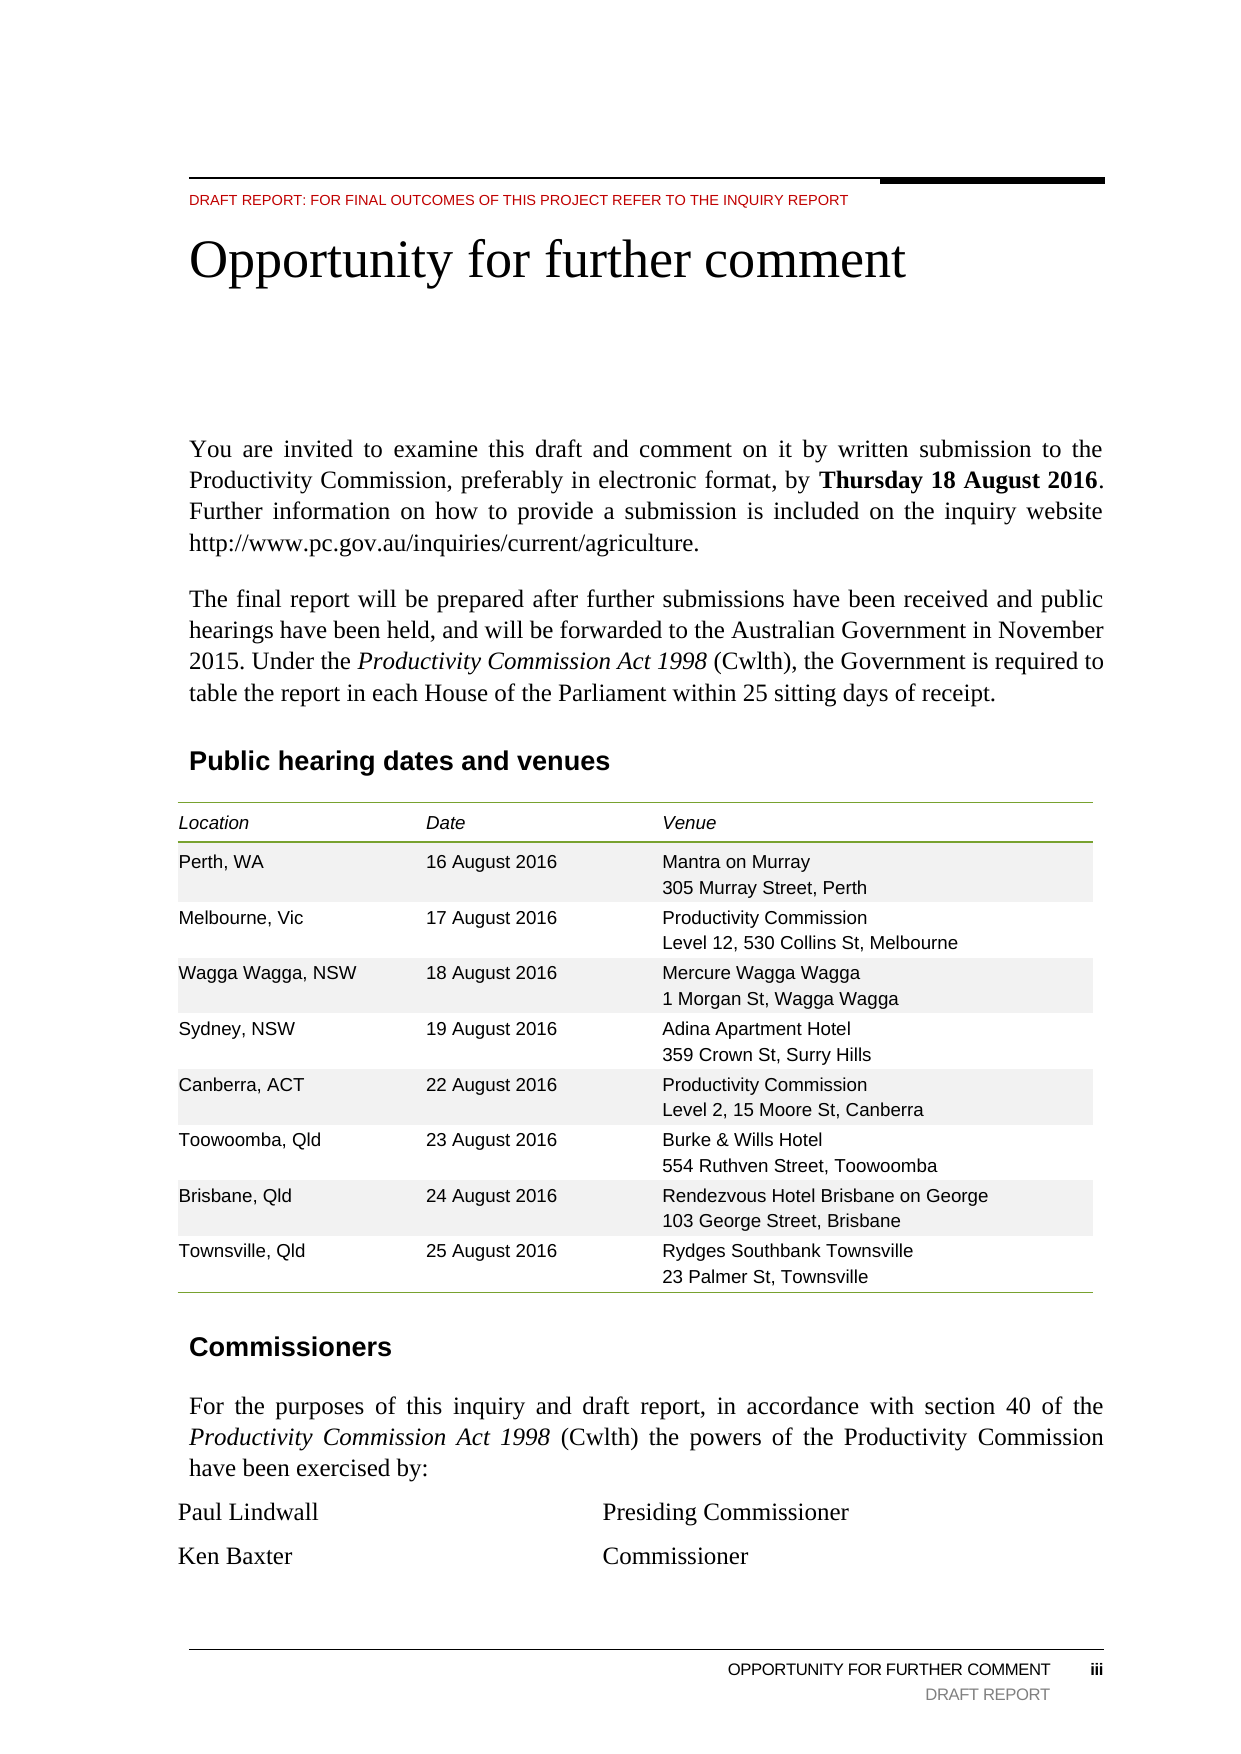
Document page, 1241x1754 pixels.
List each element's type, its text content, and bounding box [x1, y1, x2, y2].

table_cell Sydney, NSW [178, 1014, 414, 1069]
table_cell Melbourne, Vic [178, 902, 414, 958]
table_cell Burke & Wills Hotel 554 Ruthven Street, Toowoomba [650, 1125, 1093, 1180]
table_cell 16 August 2016 [414, 843, 650, 902]
table_cell 25 August 2016 [414, 1236, 650, 1292]
table_cell Rydges Southbank Townsville 23 Palmer St, Townsville [650, 1236, 1093, 1292]
table_cell Productivity Commission Level 2, 15 Moore St, Canberra [650, 1069, 1093, 1125]
table_cell Adina Apartment Hotel 359 Crown St, Surry Hills [650, 1014, 1093, 1069]
table_cell 18 August 2016 [414, 958, 650, 1013]
table_header Date [414, 803, 650, 841]
subtitle Public hearing dates and venues [189, 744, 1104, 777]
table_cell Perth, WA [178, 843, 414, 902]
table_cell 24 August 2016 [414, 1180, 650, 1236]
table_cell Toowoomba, Qld [178, 1125, 414, 1180]
table_cell 22 August 2016 [414, 1069, 650, 1125]
table_cell Brisbane, Qld [178, 1180, 414, 1236]
table_header Location [178, 803, 414, 841]
subtitle Opportunity for further comment [189, 227, 1104, 290]
text For the purposes of this inquiry and draft report, in accordance with section 40 of the Productivity Commission Act 1998 (Cwlth) the powers of the Productivity Commission have been exercised by: [189, 1388, 1104, 1482]
table_cell Canberra, ACT [178, 1069, 414, 1125]
table_cell Commissioner [591, 1526, 1093, 1570]
table_cell Ken Baxter [178, 1526, 591, 1570]
table_header Presiding Commissioner [591, 1482, 1093, 1526]
table_cell Mercure Wagga Wagga 1 Morgan St, Wagga Wagga [650, 958, 1093, 1013]
table_header Venue [650, 803, 1093, 841]
table_cell Wagga Wagga, NSW [178, 958, 414, 1013]
text The final report will be prepared after further submissions have been received and public hearings have been held, and will be forwarded to the Australian Government in November 2015. Under the Productivity Commission Act 1998 (Cwlth), the Government is required to table the report in each House of the Parliament within 25 sitting days of receipt. [189, 581, 1104, 706]
table_cell 19 August 2016 [414, 1014, 650, 1069]
subtitle Commissioners [189, 1330, 1104, 1363]
table_cell Townsville, Qld [178, 1236, 414, 1292]
table_cell Rendezvous Hotel Brisbane on George 103 George Street, Brisbane [650, 1180, 1093, 1236]
text You are invited to examine this draft and comment on it by written submission to the Productivity Commission, preferably in electronic format, by Thursday 18 August 2016. Further information on how to provide a submission is included on the inquiry website http://www.pc.gov.au/inquiries/current/agriculture. [189, 431, 1104, 556]
table_cell Productivity Commission Level 12, 530 Collins St, Melbourne [650, 902, 1093, 958]
table_cell Mantra on Murray 305 Murray Street, Perth [650, 843, 1093, 902]
table_cell 23 August 2016 [414, 1125, 650, 1180]
table_header Paul Lindwall [178, 1482, 591, 1526]
table_cell 17 August 2016 [414, 902, 650, 958]
